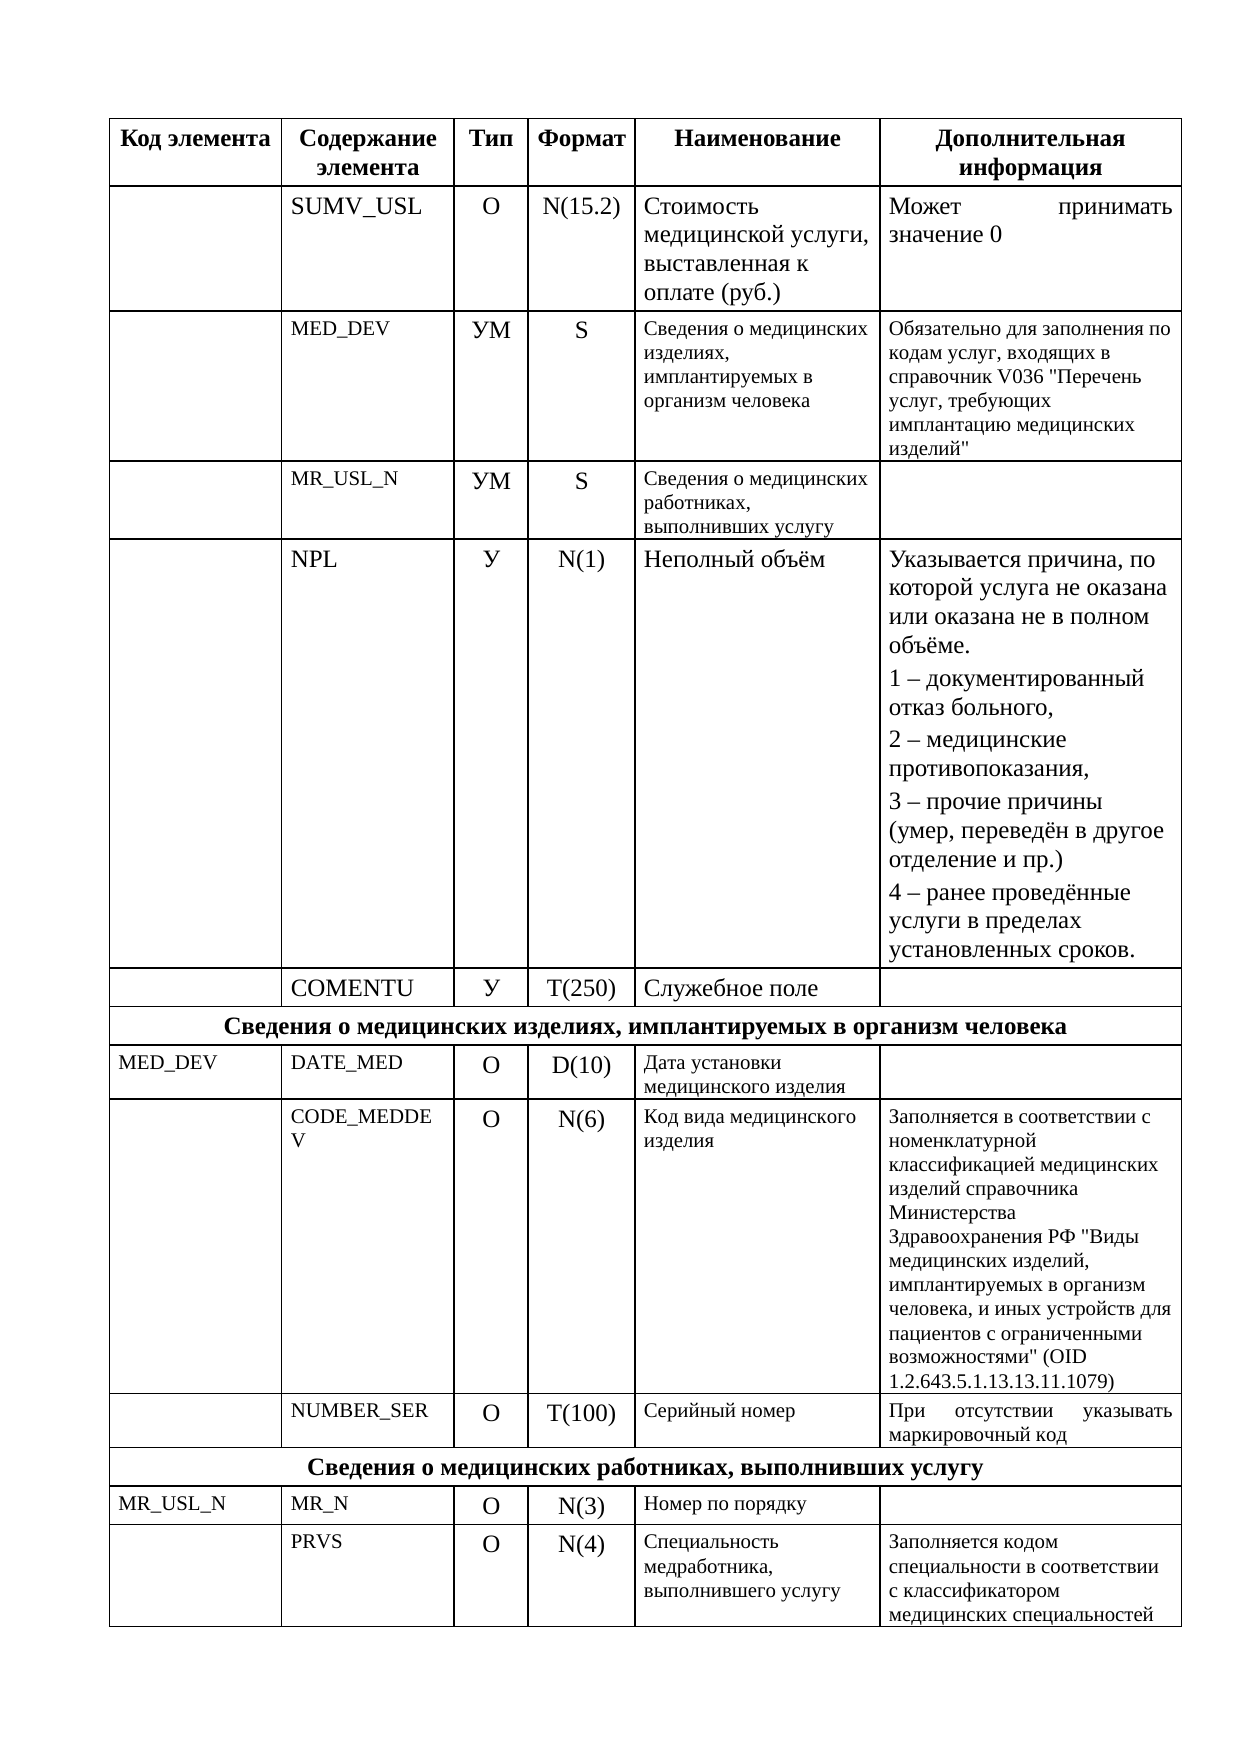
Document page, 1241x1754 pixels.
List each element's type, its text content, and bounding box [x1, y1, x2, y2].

table_cell N(1) [529, 540, 634, 967]
table_header Содержание элемента [282, 119, 453, 185]
table_cell О [455, 1394, 527, 1446]
table_cell [110, 187, 281, 310]
table_cell SUMV_USL [282, 187, 453, 310]
table_cell S [529, 462, 634, 538]
table_cell CODE_MEDDEV [282, 1100, 453, 1393]
table_cell Стоимость медицинской услуги, выставленная к оплате (руб.) [636, 187, 879, 310]
table_cell DATE_MED [282, 1046, 453, 1098]
table_cell При отсутствии указывать маркировочный код [881, 1394, 1181, 1446]
table_cell [881, 462, 1181, 538]
table_cell Указывается причина, по которой услуга не оказана или оказана не в полном объёме. 1 – документированный отказ больного, 2 – медицинские противопоказания, 3 – прочие причины (умер, переведён в другое отделение и пр.) 4 – ранее проведённые услуги в пределах установленных сроков. [881, 540, 1181, 967]
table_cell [636, 1525, 879, 1626]
table_cell MR_N [282, 1487, 453, 1524]
table_cell О [455, 1046, 527, 1098]
table_cell Код вида медицинского изделия [636, 1100, 879, 1393]
table_cell Неполный объём [636, 540, 879, 967]
table_header Тип [455, 119, 527, 185]
table_cell T(250) [529, 969, 634, 1006]
table_cell Дата установки медицинского изделия [636, 1046, 879, 1098]
table_cell [881, 969, 1181, 1006]
table_header Наименование [636, 119, 879, 185]
table_cell NUMBER_SER [282, 1394, 453, 1446]
table_cell [110, 462, 281, 538]
table_cell [110, 312, 281, 460]
table_cell [110, 969, 281, 1006]
table_cell N(4) [529, 1525, 634, 1626]
table_cell [110, 1100, 281, 1393]
table_cell [881, 1046, 1181, 1098]
table_cell У [455, 540, 527, 967]
table_cell Служебное поле [636, 969, 879, 1006]
table_cell У [455, 969, 527, 1006]
table_cell N(6) [529, 1100, 634, 1393]
table_cell [110, 540, 281, 967]
table_cell Сведения о медицинских работниках, выполнивших услугу [636, 462, 879, 538]
table_header Дополнительная информация [881, 119, 1181, 185]
table_cell Сведения о медицинских работниках, выполнивших услугу [110, 1448, 1181, 1485]
table_cell S [529, 312, 634, 460]
table_cell О [455, 1525, 527, 1626]
table_cell УМ [455, 462, 527, 538]
table_cell [110, 1525, 281, 1626]
table_cell NPL [282, 540, 453, 967]
table_cell PRVS [282, 1525, 453, 1626]
table_header Код элемента [110, 119, 281, 185]
table_cell Серийный номер [636, 1394, 879, 1446]
table_cell N(3) [529, 1487, 634, 1524]
table_cell О [455, 1487, 527, 1524]
table_cell Сведения о медицинских изделиях, имплантируемых в организм человека [110, 1007, 1181, 1044]
table_cell [110, 1394, 281, 1446]
table_cell O [455, 187, 527, 310]
table_cell [881, 1487, 1181, 1524]
table_cell MED_DEV [282, 312, 453, 460]
table_cell MR_USL_N [110, 1487, 281, 1524]
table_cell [881, 1525, 1181, 1626]
table_cell Номер по порядку [636, 1487, 879, 1524]
table_cell Может принимать значение 0 [881, 187, 1181, 310]
table_cell MR_USL_N [282, 462, 453, 538]
table_cell УМ [455, 312, 527, 460]
table_cell Обязательно для заполнения по кодам услуг, входящих в справочник V036 "Перечень услуг, требующих имплантацию медицинских изделий" [881, 312, 1181, 460]
table_cell MED_DEV [110, 1046, 281, 1098]
table_cell COMENTU [282, 969, 453, 1006]
table_header Формат [529, 119, 634, 185]
table_cell N(15.2) [529, 187, 634, 310]
table_cell О [455, 1100, 527, 1393]
table_cell D(10) [529, 1046, 634, 1098]
table_cell Сведения о медицинских изделиях, имплантируемых в организм человека [636, 312, 879, 460]
table_cell T(100) [529, 1394, 634, 1446]
table_cell Заполняется в соответствии с номенклатурной классификацией медицинских изделий справочника Министерства Здравоохранения РФ "Виды медицинских изделий, имплантируемых в организм человека, и иных устройств для пациентов с ограниченными возможностями" (OID 1.2.643.5.1.13.13.11.1079) [881, 1100, 1181, 1393]
